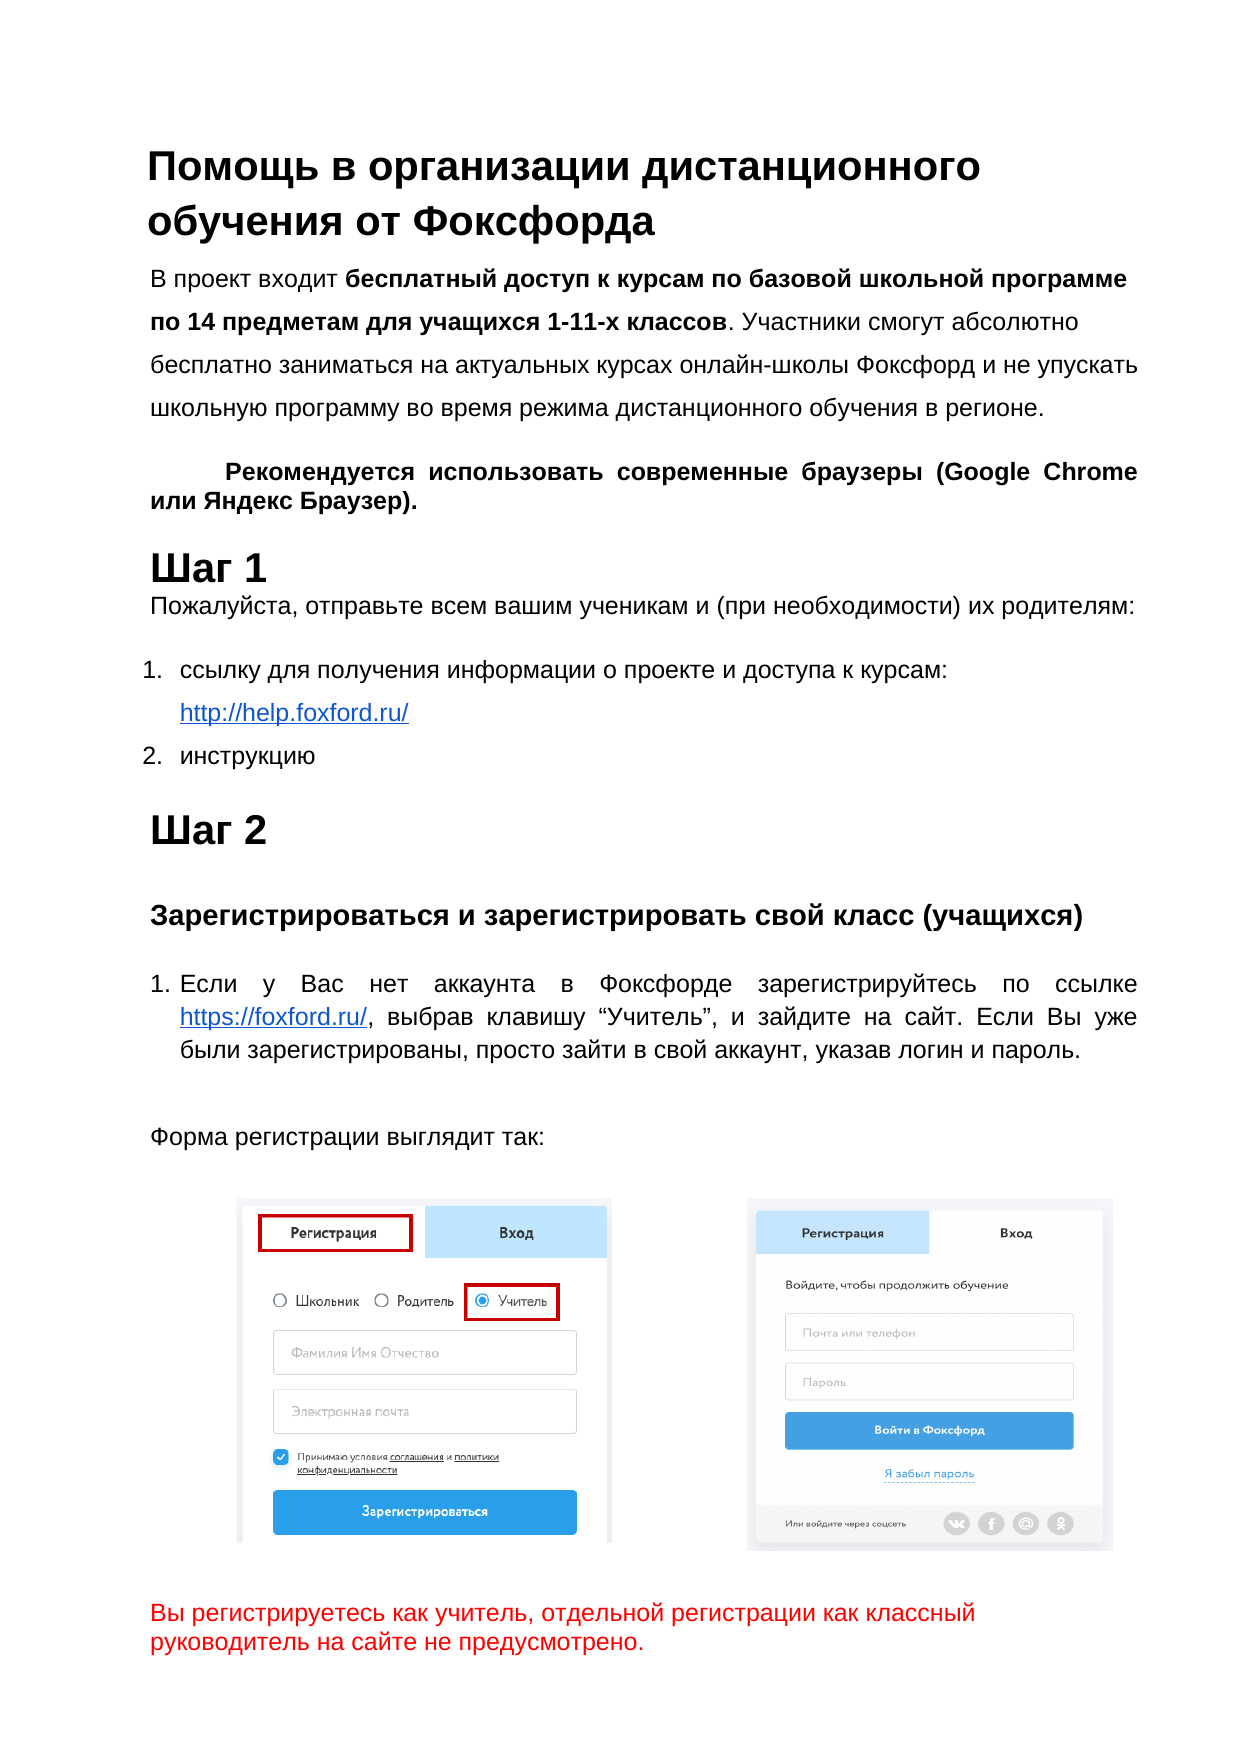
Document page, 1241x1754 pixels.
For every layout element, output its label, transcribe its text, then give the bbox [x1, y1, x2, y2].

list инструкцию [142, 741, 1139, 770]
text Шаг 2 [150, 805, 1139, 853]
text Зарегистрироваться и зарегистрировать свой класс (учащихся) [150, 898, 1139, 932]
list Если у Вас нет аккаунта в Фоксфорде зарегистрируйтесь по ссылке https://foxford.ru/, выбрав клавишу “Учитель”, и зайдите на сайт. Если Вы уже были зарегистрированы, просто зайти в свой аккаунт, указав логин и пароль. [150, 969, 1139, 1064]
picture [746, 1198, 1114, 1551]
table_header [646, 1188, 1139, 1596]
text Форма регистрации выглядит так: [150, 1122, 1139, 1151]
text Рекомендуется использовать современные браузеры (Google Chrome или Яндекс Браузер). [150, 457, 1139, 514]
title Помощь в организации дистанционного обучения от Фоксфорда [147, 141, 1139, 244]
text Вы регистрируетесь как учитель, отдельной регистрации как классный руководитель на сайте не предусмотрено. [150, 1598, 1139, 1655]
text В проект входит бесплатный доступ к курсам по базовой школьной программе по 14 предметам для учащихся 1-11-х классов. Участники смогут абсолютно бесплатно заниматься на актуальных курсах онлайн-школы Фоксфорд и не упускать школьную программу во время режима дистанционного обучения в регионе. [150, 264, 1139, 422]
text Шаг 1 [150, 543, 1139, 591]
list ссылку для получения информации о проекте и доступа к курсам: http://help.foxford.ru/ [142, 655, 1139, 727]
text Пожалуйста, отправьте всем вашим ученикам и (при необходимости) их родителям: [150, 591, 1139, 620]
picture [236, 1198, 613, 1543]
table_header [152, 1188, 644, 1596]
